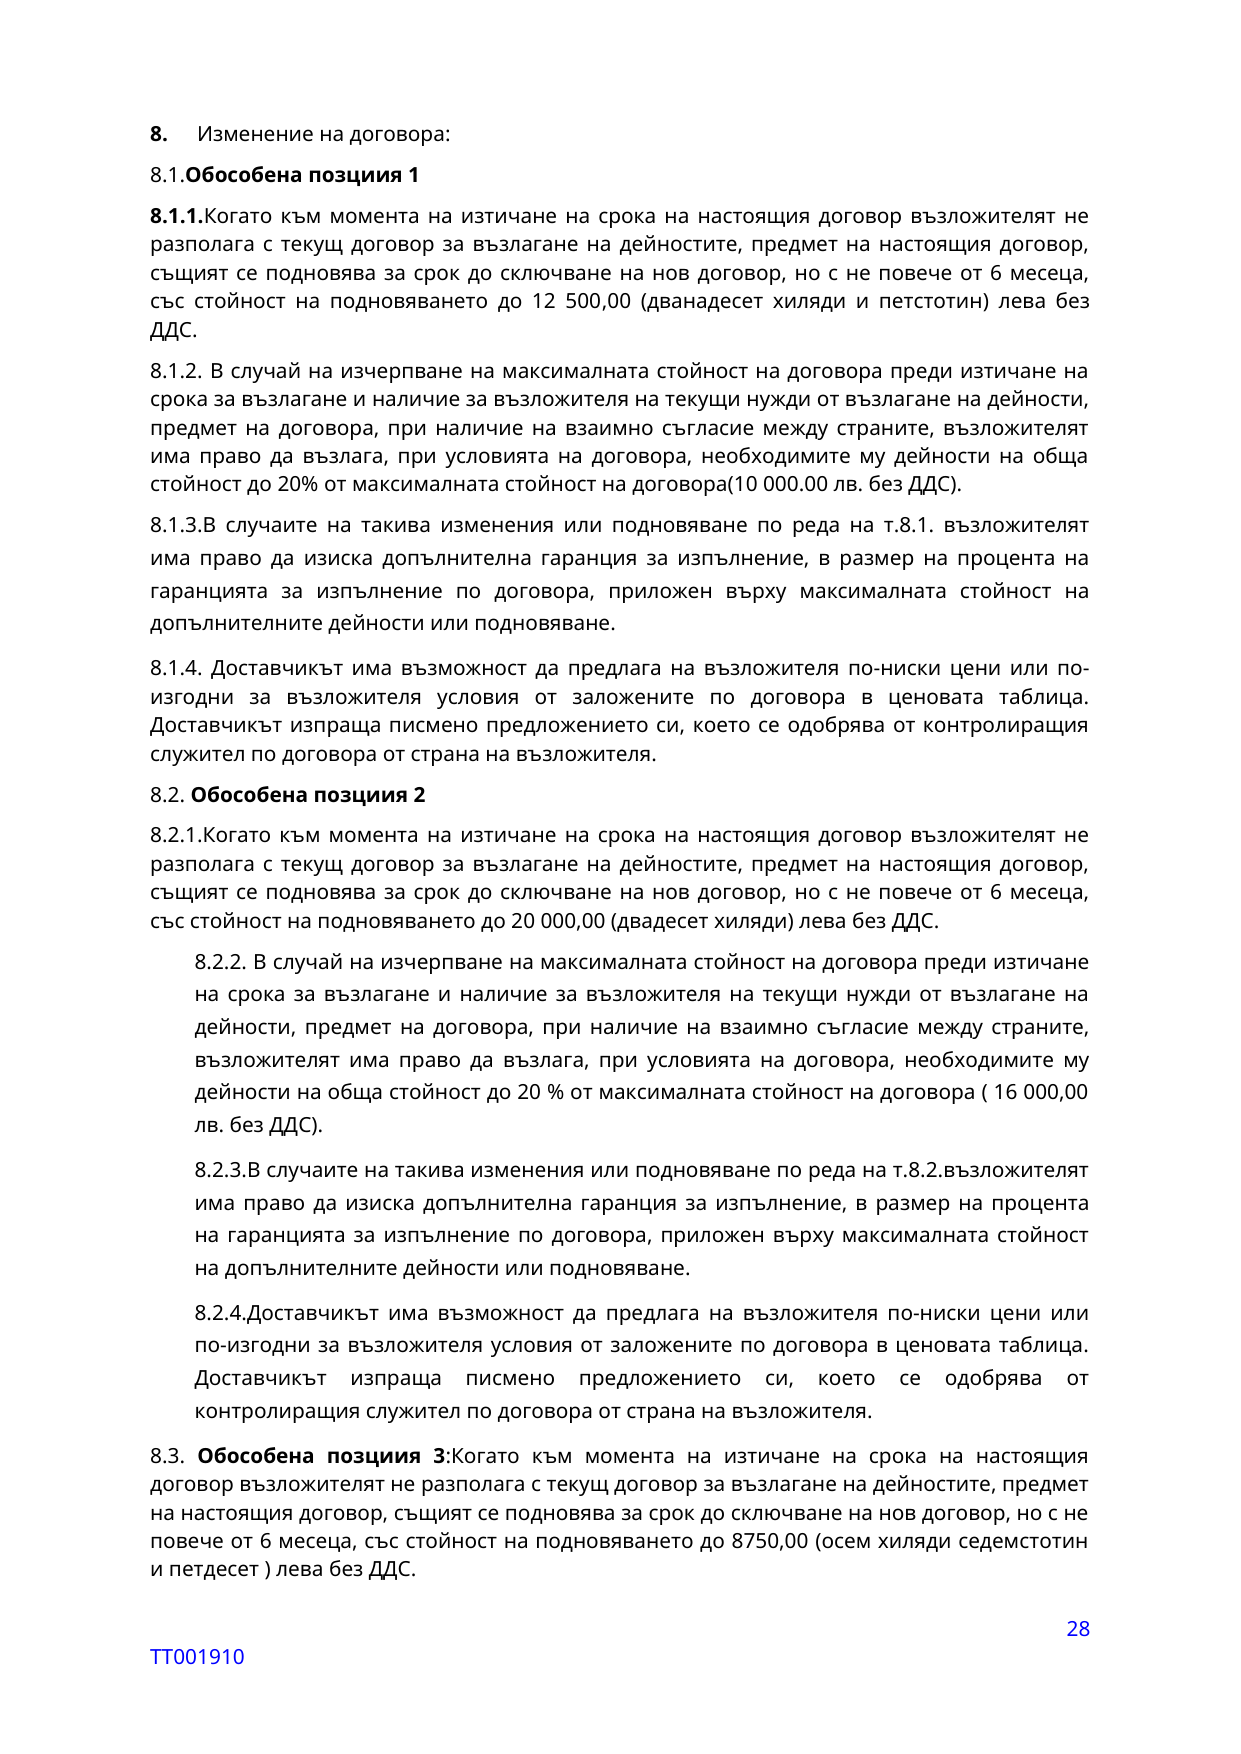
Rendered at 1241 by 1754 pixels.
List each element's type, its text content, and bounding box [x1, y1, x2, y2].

list Изменение на договора: [150, 119, 1090, 148]
text 8.1.Обособена позциия 1 [150, 160, 1090, 189]
text 8.3. Обособена позциия 3:Когато към момента на изтичане на срока на настоящия договор възложителят не разполага с текущ договор за възлагане на дейностите, предмет на настоящия договор, същият се подновява за срок до сключване на нов договор, но с не повече от 6 месеца, със стойност на подновяването до 8750,00 (осем хиляди седемстотин и петдесет ) лева без ДДС. [150, 1441, 1090, 1583]
text 8.1.4. Доставчикът има възможност да предлага на възложителя по-ниски цени или по-изгодни за възложителя условия от заложените по договора в ценовата таблица. Доставчикът изпраща писмено предложението си, което се одобрява от контролиращия служител по договора от страна на възложителя. [150, 653, 1090, 767]
text 8.1.3.В случаите на такива изменения или подновяване по реда на т.8.1. възложителят има право да изиска допълнителна гаранция за изпълнение, в размер на процента на гаранцията за изпълнение по договора, приложен върху максималната стойност на допълнителните дейности или подновяване. [150, 511, 1090, 637]
text 8.1.1.Когато към момента на изтичане на срока на настоящия договор възложителят не разполага с текущ договор за възлагане на дейностите, предмет на настоящия договор, същият се подновява за срок до сключване на нов договор, но с не повече от 6 месеца, със стойност на подновяването до 12 500,00 (дванадесет хиляди и петстотин) лева без ДДС. [150, 201, 1090, 343]
text 8.2.3.В случаите на такива изменения или подновяване по реда на т.8.2.възложителят има право да изиска допълнителна гаранция за изпълнение, в размер на процента на гаранцията за изпълнение по договора, приложен върху максималната стойност на допълнителните дейности или подновяване. [194, 1155, 1090, 1281]
text 8.2.1.Когато към момента на изтичане на срока на настоящия договор възложителят не разполага с текущ договор за възлагане на дейностите, предмет на настоящия договор, същият се подновява за срок до сключване на нов договор, но с не повече от 6 месеца, със стойност на подновяването до 20 000,00 (двадесет хиляди) лева без ДДС. [150, 821, 1090, 934]
text 8.2.4.Доставчикът има възможност да предлага на възложителя по-ниски цени или по-изгодни за възложителя условия от заложените по договора в ценовата таблица. Доставчикът изпраща писмено предложението си, което се одобрява от контролиращия служител по договора от страна на възложителя. [194, 1298, 1090, 1424]
text 8.2. Обособена позциия 2 [150, 780, 1090, 808]
text 8.1.2. В случай на изчерпване на максималната стойност на договора преди изтичане на срока за възлагане и наличие за възложителя на текущи нужди от възлагане на дейности, предмет на договора, при наличие на взаимно съгласие между страните, възложителят има право да възлага, при условията на договора, необходимите му дейности на обща стойност до 20% от максималната стойност на договора(10 000.00 лв. без ДДС). [150, 356, 1090, 498]
text 8.2.2. В случай на изчерпване на максималната стойност на договора преди изтичане на срока за възлагане и наличие за възложителя на текущи нужди от възлагане на дейности, предмет на договора, при наличие на взаимно съгласие между страните, възложителят има право да възлага, при условията на договора, необходимите му дейности на обща стойност до 20 % от максималната стойност на договора ( 16 000,00 лв. без ДДС). [194, 947, 1090, 1138]
